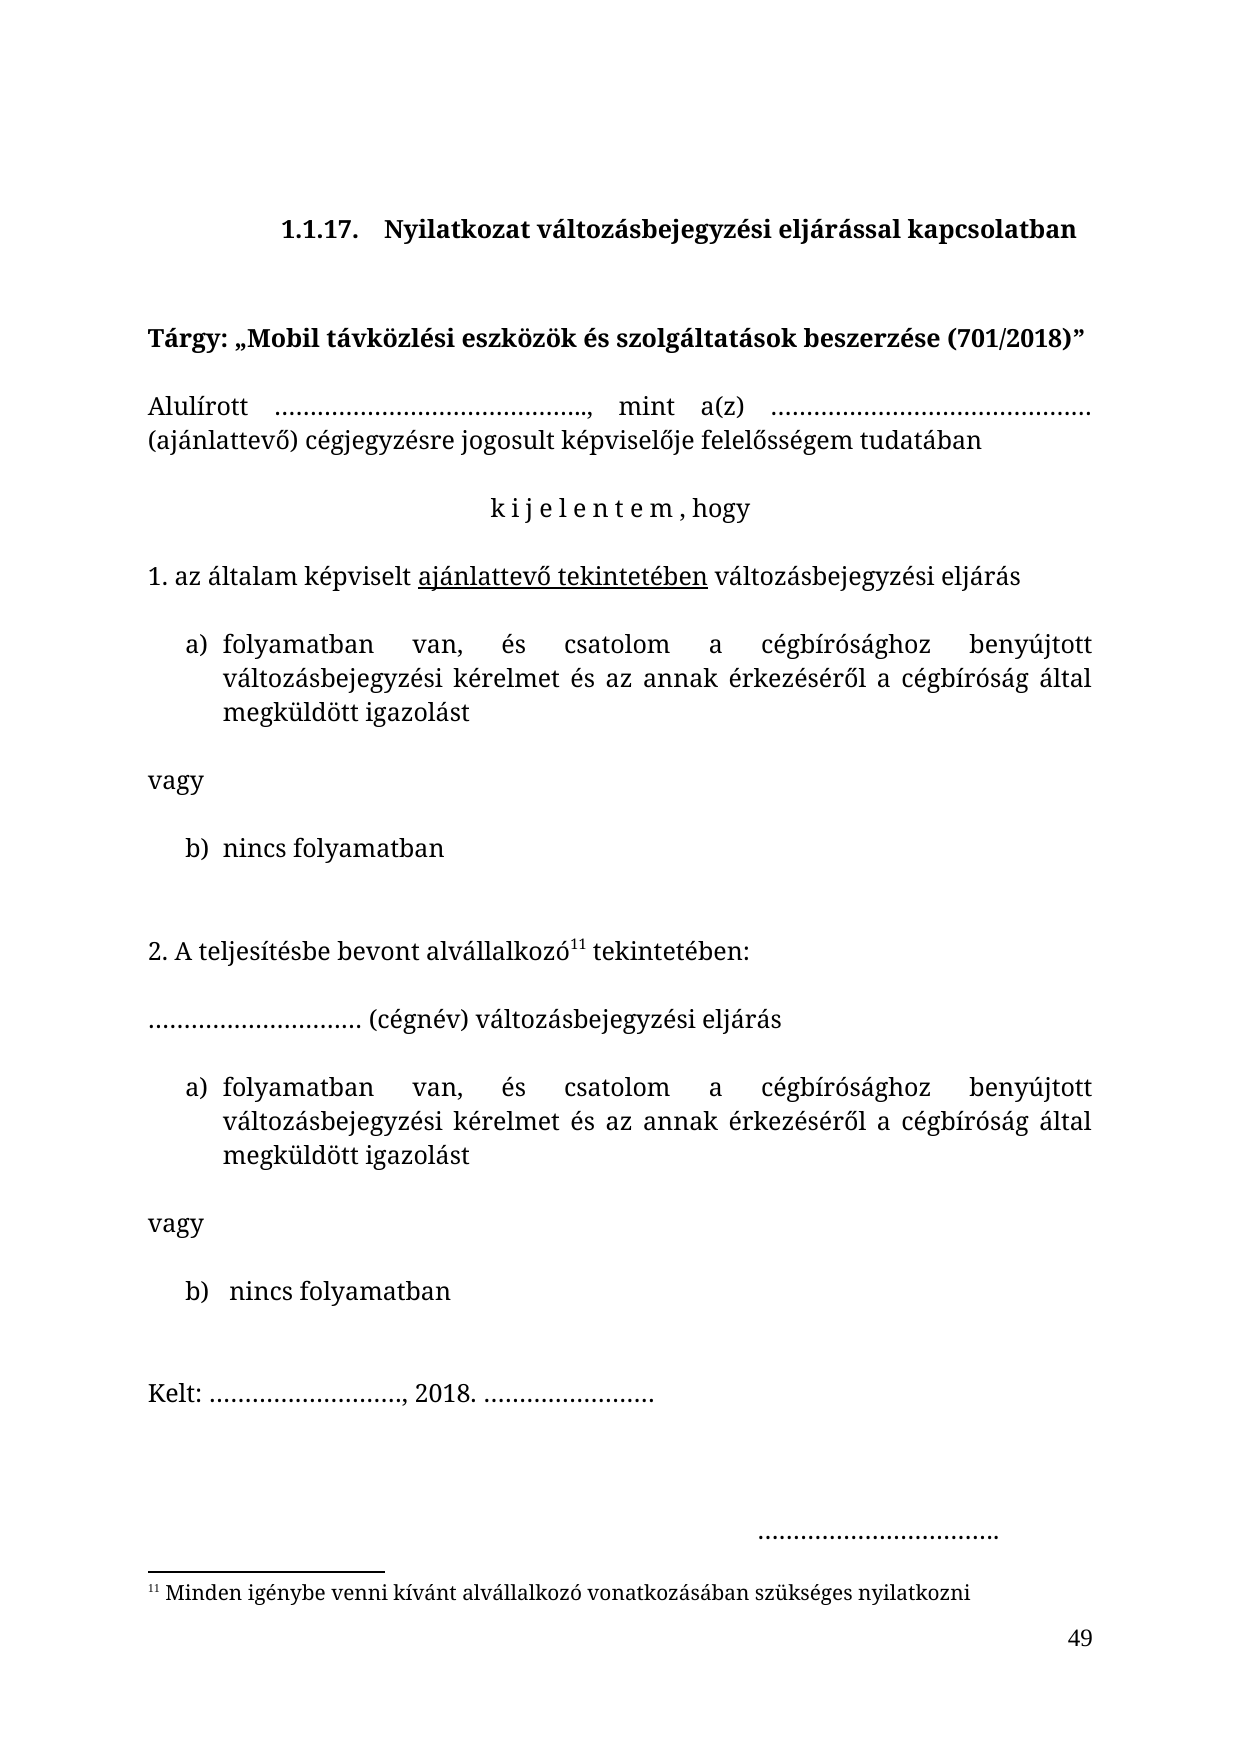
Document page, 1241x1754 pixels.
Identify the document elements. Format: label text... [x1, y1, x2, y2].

text ………………………… (cégnév) változásbejegyzési eljárás [148, 1001, 1093, 1036]
list folyamatban van, és csatolom a cégbírósághoz benyújtott változásbejegyzési kérelmet és az annak érkezéséről a cégbíróság által megküldött igazolást [185, 1069, 1093, 1172]
list nincs folyamatban [185, 1274, 1093, 1308]
text Alulírott …………………………………….., mint a(z) ……………………………………… (ajánlattevő) cégjegyzésre jogosult képviselője felelősségem tudatában [148, 388, 1093, 456]
text vagy [148, 763, 1093, 797]
text 2. A teljesítésbe bevont alvállalkozó tekintetében: [148, 933, 1093, 967]
text ……………………………. [664, 1512, 1093, 1546]
text Tárgy: „Mobil távközlési eszközök és szolgáltatások beszerzése (701/2018)” [148, 320, 1093, 354]
list nincs folyamatban [185, 831, 1093, 865]
text Kelt: ………………………, 2018. …………………… [148, 1376, 1093, 1410]
text 1. az általam képviselt ajánlattevő tekintetében változásbejegyzési eljárás [148, 559, 1093, 593]
subtitle Nyilatkozat változásbejegyzési eljárással kapcsolatban [266, 212, 1093, 246]
text kijelentem, hogy [148, 491, 1093, 524]
list folyamatban van, és csatolom a cégbírósághoz benyújtott változásbejegyzési kérelmet és az annak érkezéséről a cégbíróság által megküldött igazolást [185, 627, 1093, 729]
text vagy [148, 1206, 1093, 1240]
